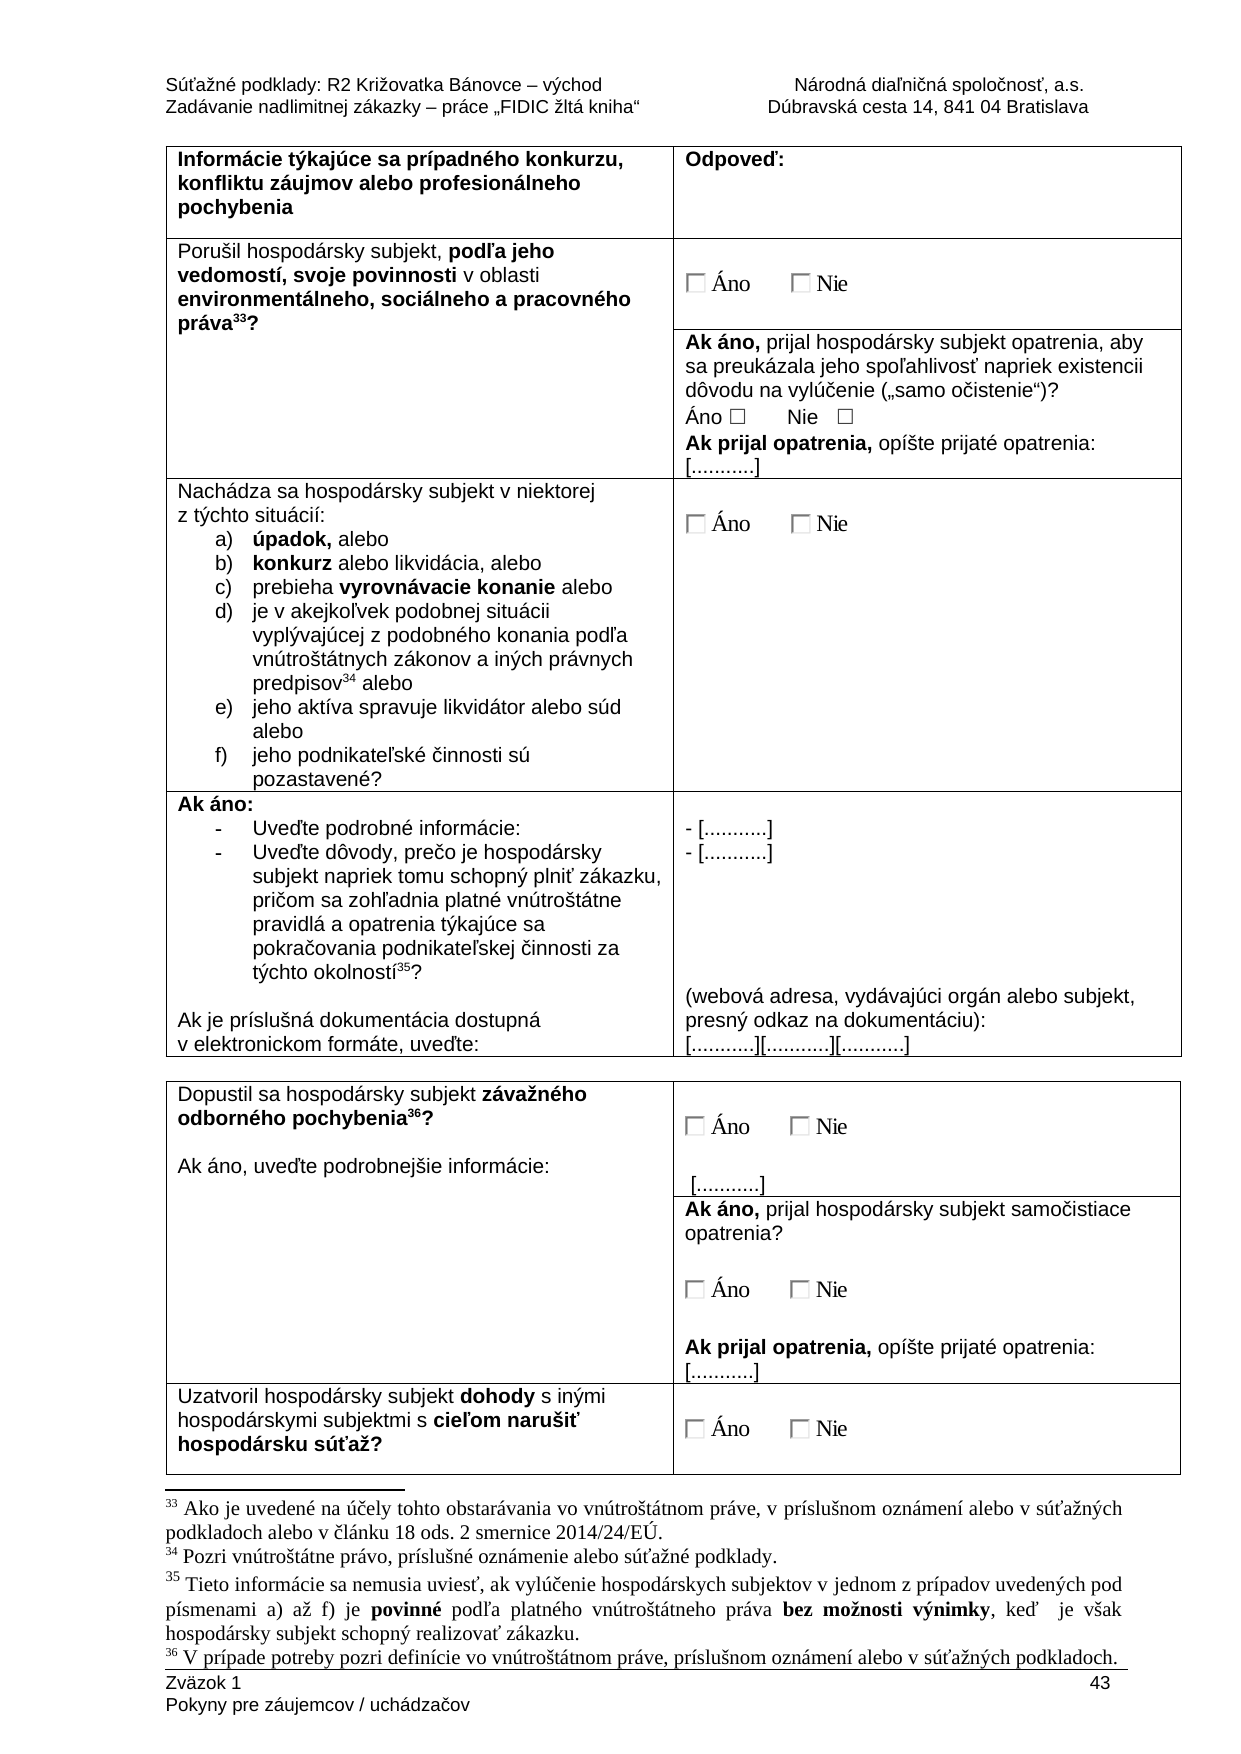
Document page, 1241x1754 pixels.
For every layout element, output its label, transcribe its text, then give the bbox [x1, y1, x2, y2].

table_header Dopustil sa hospodársky subjekt závažného odborného pochybenia? Ak áno, uveďte podrobnejšie informácie: [167, 1082, 673, 1383]
table_cell [674, 479, 1181, 791]
table_cell [674, 239, 1181, 329]
table_cell Ak áno: Uveďte podrobné informácie: Uveďte dôvody, prečo je hospodársky subjekt napriek tomu schopný plniť zákazku, pričom sa zohľadnia platné vnútroštátne pravidlá a opatrenia týkajúce sa pokračovania podnikateľskej činnosti za týchto okolností? Ak je príslušná dokumentácia dostupná v elektronickom formáte, uveďte: [167, 792, 673, 1056]
table_cell - [...........] - [...........] (webová adresa, vydávajúci orgán alebo subjekt, presný odkaz na dokumentáciu): [...........][...........][...........] [674, 792, 1181, 1056]
table_cell Ak áno, prijal hospodársky subjekt samočistiace opatrenia? Ak prijal opatrenia, opíšte prijaté opatrenia: [...........] [674, 1197, 1180, 1383]
table_cell Ak áno, prijal hospodársky subjekt opatrenia, aby sa preukázala jeho spoľahlivosť napriek existencii dôvodu na vylúčenie („samo očistenie“)? Áno ☐ Nie ☐ Ak prijal opatrenia, opíšte prijaté opatrenia: [...........] [674, 330, 1181, 478]
table_header [...........] [674, 1082, 1180, 1196]
table_header Informácie týkajúce sa prípadného konkurzu, konfliktu záujmov alebo profesionálneho pochybenia [167, 147, 673, 238]
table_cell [167, 1384, 673, 1474]
table_cell Porušil hospodársky subjekt, podľa jeho vedomostí, svoje povinnosti v oblasti environmentálneho, sociálneho a pracovného práva? [167, 239, 673, 478]
table_cell [...........] [674, 1384, 1180, 1474]
table_header Odpoveď: [674, 147, 1181, 238]
table_cell Nachádza sa hospodársky subjekt v niektorej z týchto situácií: úpadok, alebo konkurz alebo likvidácia, alebo prebieha vyrovnávacie konanie alebo je v akejkoľvek podobnej situácii vyplývajúcej z podobného konania podľa vnútroštátnych zákonov a iných právnych predpisov alebo jeho aktíva spravuje likvidátor alebo súd alebo jeho podnikateľské činnosti sú pozastavené? [167, 479, 673, 791]
